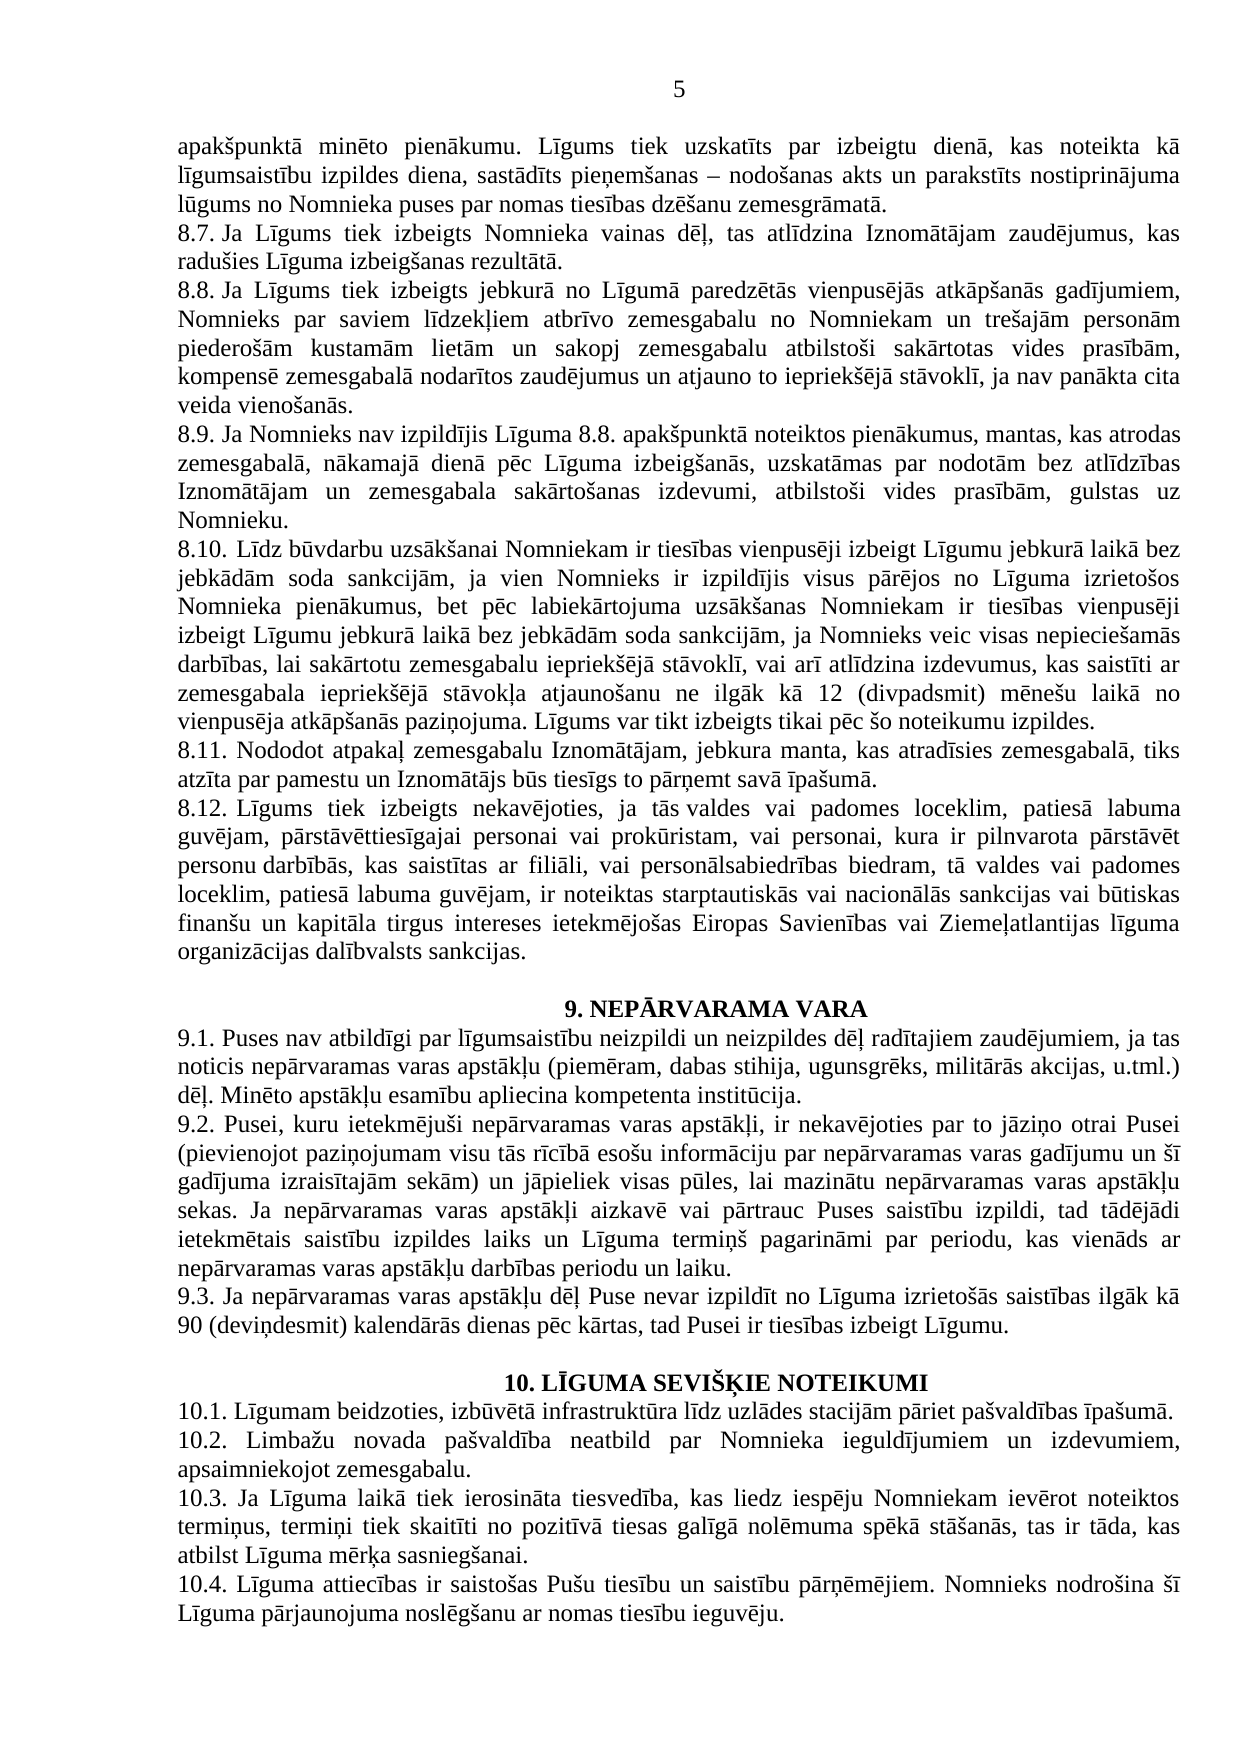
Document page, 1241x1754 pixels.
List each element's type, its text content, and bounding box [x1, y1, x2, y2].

text 9.1. Puses nav atbildīgi par līgumsaistību neizpildi un neizpildes dēļ radītajiem zaudējumiem, ja tas noticis nepārvaramas varas apstākļu (piemēram, dabas stihija, ugunsgrēks, militārās akcijas, u.tml.) dēļ. Minēto apstākļu esamību apliecina kompetenta institūcija. [177, 1023, 1181, 1109]
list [177, 131, 1181, 218]
text 10.3. Ja Līguma laikā tiek ierosināta tiesvedība, kas liedz iespēju Nomniekam ievērot noteiktos termiņus, termiņi tiek skaitīti no pozitīvā tiesas galīgā nolēmuma spēkā stāšanās, tas ir tāda, kas atbilst Līguma mērķa sasniegšanai. [177, 1483, 1181, 1569]
list Līdz būvdarbu uzsākšanai Nomniekam ir tiesības vienpusēji izbeigt Līgumu jebkurā laikā bez jebkādām soda sankcijām, ja vien Nomnieks ir izpildījis visus pārējos no Līguma izrietošos Nomnieka pienākumus, bet pēc labiekārtojuma uzsākšanas Nomniekam ir tiesības vienpusēji izbeigt Līgumu jebkurā laikā bez jebkādām soda sankcijām, ja Nomnieks veic visas nepieciešamās darbības, lai sakārtotu zemesgabalu iepriekšējā stāvoklī, vai arī atlīdzina izdevumus, kas saistīti ar zemesgabala iepriekšējā stāvokļa atjaunošanu ne ilgāk kā 12 (divpadsmit) mēnešu laikā no vienpusēja atkāpšanās paziņojuma. Līgums var tikt izbeigts tikai pēc šo noteikumu izpildes. [177, 534, 1181, 735]
text 10.2. Limbažu novada pašvaldība neatbild par Nomnieka ieguldījumiem un izdevumiem, apsaimniekojot zemesgabalu. [177, 1425, 1181, 1483]
list Ja Nomnieks nav izpildījis Līguma 8.8. apakšpunktā noteiktos pienākumus, mantas, kas atrodas zemesgabalā, nākamajā dienā pēc Līguma izbeigšanās, uzskatāmas par nodotām bez atlīdzības Iznomātājam un zemesgabala sakārtošanas izdevumi, atbilstoši vides prasībām, gulstas uz Nomnieku. [177, 419, 1181, 534]
text 9. NEPĀRVARAMA VARA [177, 994, 1181, 1023]
text 10. LĪGUMA SEVIŠĶIE NOTEIKUMI [177, 1368, 1181, 1396]
list Līgums tiek izbeigts nekavējoties, ja tās valdes vai padomes loceklim, patiesā labuma guvējam, pārstāvēttiesīgajai personai vai prokūristam, vai personai, kura ir pilnvarota pārstāvēt personu darbībās, kas saistītas ar filiāli, vai personālsabiedrības biedram, tā valdes vai padomes loceklim, patiesā labuma guvējam, ir noteiktas starptautiskās vai nacionālās sankcijas vai būtiskas finanšu un kapitāla tirgus intereses ietekmējošas Eiropas Savienības vai Ziemeļatlantijas līguma organizācijas dalībvalsts sankcijas. [177, 793, 1181, 965]
text 10.1. Līgumam beidzoties, izbūvētā infrastruktūra līdz uzlādes stacijām pāriet pašvaldības īpašumā. [177, 1396, 1181, 1425]
text 9.2. Pusei, kuru ietekmējuši nepārvaramas varas apstākļi, ir nekavējoties par to jāziņo otrai Pusei (pievienojot paziņojumam visu tās rīcībā esošu informāciju par nepārvaramas varas gadījumu un šī gadījuma izraisītajām sekām) un jāpieliek visas pūles, lai mazinātu nepārvaramas varas apstākļu sekas. Ja nepārvaramas varas apstākļi aizkavē vai pārtrauc Puses saistību izpildi, tad tādējādi ietekmētais saistību izpildes laiks un Līguma termiņš pagarināmi par periodu, kas vienāds ar nepārvaramas varas apstākļu darbības periodu un laiku. [177, 1109, 1181, 1281]
list Ja Līgums tiek izbeigts jebkurā no Līgumā paredzētās vienpusējās atkāpšanās gadījumiem, Nomnieks par saviem līdzekļiem atbrīvo zemesgabalu no Nomniekam un trešajām personām piederošām kustamām lietām un sakopj zemesgabalu atbilstoši sakārtotas vides prasībām, kompensē zemesgabalā nodarītos zaudējumus un atjauno to iepriekšējā stāvoklī, ja nav panākta cita veida vienošanās. [177, 275, 1181, 419]
list Nododot atpakaļ zemesgabalu Iznomātājam, jebkura manta, kas atradīsies zemesgabalā, tiks atzīta par pamestu un Iznomātājs būs tiesīgs to pārņemt savā īpašumā. [177, 735, 1181, 793]
text 10.4. Līguma attiecības ir saistošas Pušu tiesību un saistību pārņēmējiem. Nomnieks nodrošina šī Līguma pārjaunojuma noslēgšanu ar nomas tiesību ieguvēju. [177, 1569, 1181, 1626]
text 9.3. Ja nepārvaramas varas apstākļu dēļ Puse nevar izpildīt no Līguma izrietošās saistības ilgāk kā 90 (deviņdesmit) kalendārās dienas pēc kārtas, tad Pusei ir tiesības izbeigt Līgumu. [177, 1281, 1181, 1339]
list Ja tiek izbeigts Nomnieka vainas dēļ, tas atlīdzina Iznomātājam zaudējumus, kas radušies izbeigšanas rezultātā. [177, 218, 1181, 275]
